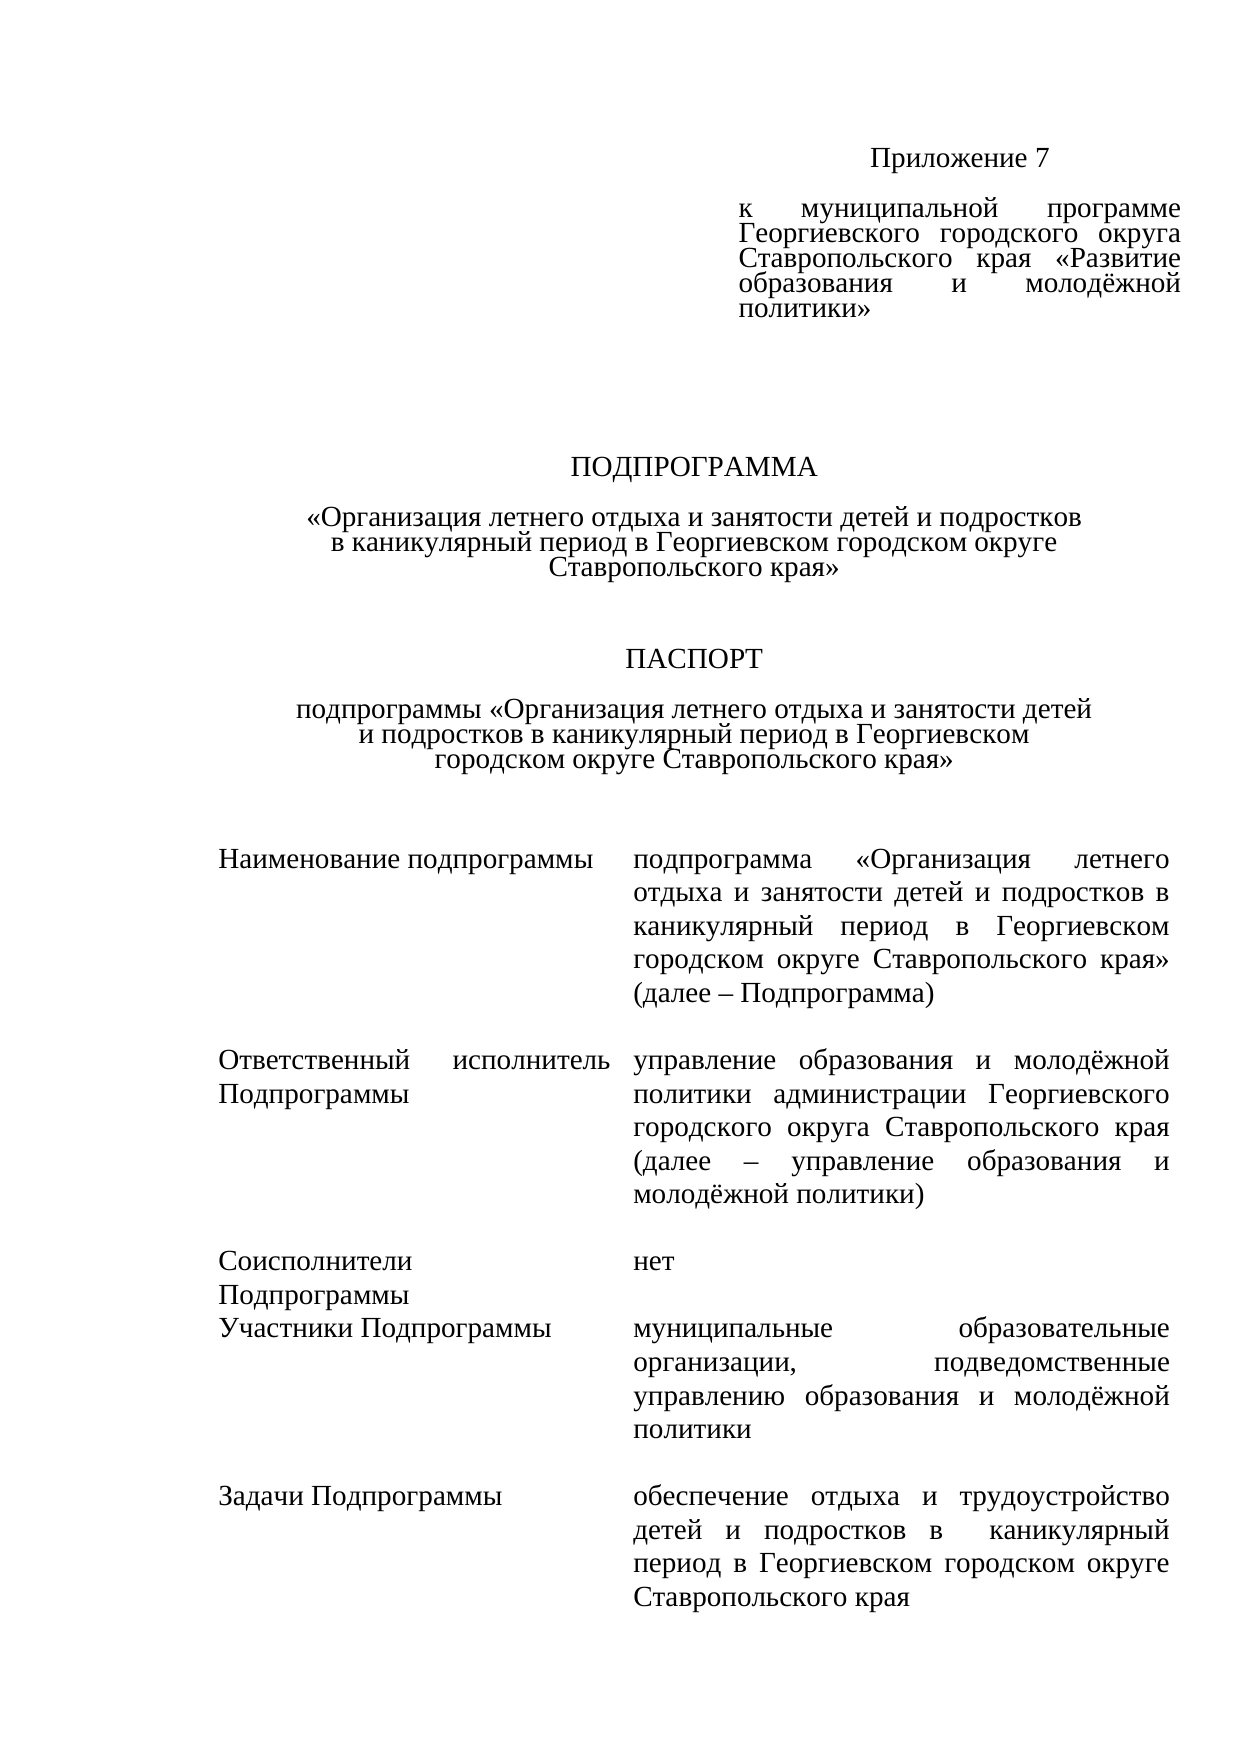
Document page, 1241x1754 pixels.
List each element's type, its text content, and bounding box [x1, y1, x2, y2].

text Ставропольского края» [207, 557, 1181, 582]
table_cell Участники Подпрограммы [207, 1311, 622, 1478]
text городском округе Ставропольского края» [207, 749, 1181, 774]
text подпрограммы «Организация летнего отдыха и занятости детей [207, 699, 1181, 724]
table_header подпрограмма «Организация летнего отдыха и занятости детей и подростков в каникулярный период в Георгиевском городском округе Ставропольского края» (далее – Подпрограмма) [622, 841, 1181, 1042]
table_cell Соисполнители Подпрограммы [207, 1244, 622, 1311]
text и подростков в каникулярный период в Георгиевском [207, 724, 1181, 749]
table_cell муниципальные образовательные организации, подведомственные управлению образования и молодёжной политики [622, 1311, 1181, 1478]
text в каникулярный период в Георгиевском городском округе [207, 532, 1181, 557]
text ПОДПРОГРАММА [207, 457, 619, 482]
text Приложение 7 [738, 148, 1181, 173]
table_cell Ответственный исполнитель Подпрограммы [207, 1042, 622, 1243]
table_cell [622, 1478, 1181, 1612]
text «Организация летнего отдыха и занятости детей и подростков [207, 507, 1181, 532]
text к муниципальной программе Георгиевского городского округа Ставропольского края «Развитие образования и молодёжной политики» [738, 198, 1181, 323]
text ПАСПОРТ [207, 649, 1181, 674]
table_cell управление образования и молодёжной политики администрации Георгиевского городского округа Ставропольского края (далее – управление образования и молодёжной политики) [622, 1042, 1181, 1243]
text ПОДПРОГРАММА [629, 457, 1181, 482]
table_cell Задачи Подпрограммы [207, 1478, 622, 1612]
table_cell нет [622, 1244, 1181, 1311]
table_header Наименование подпрограммы [207, 841, 622, 1042]
